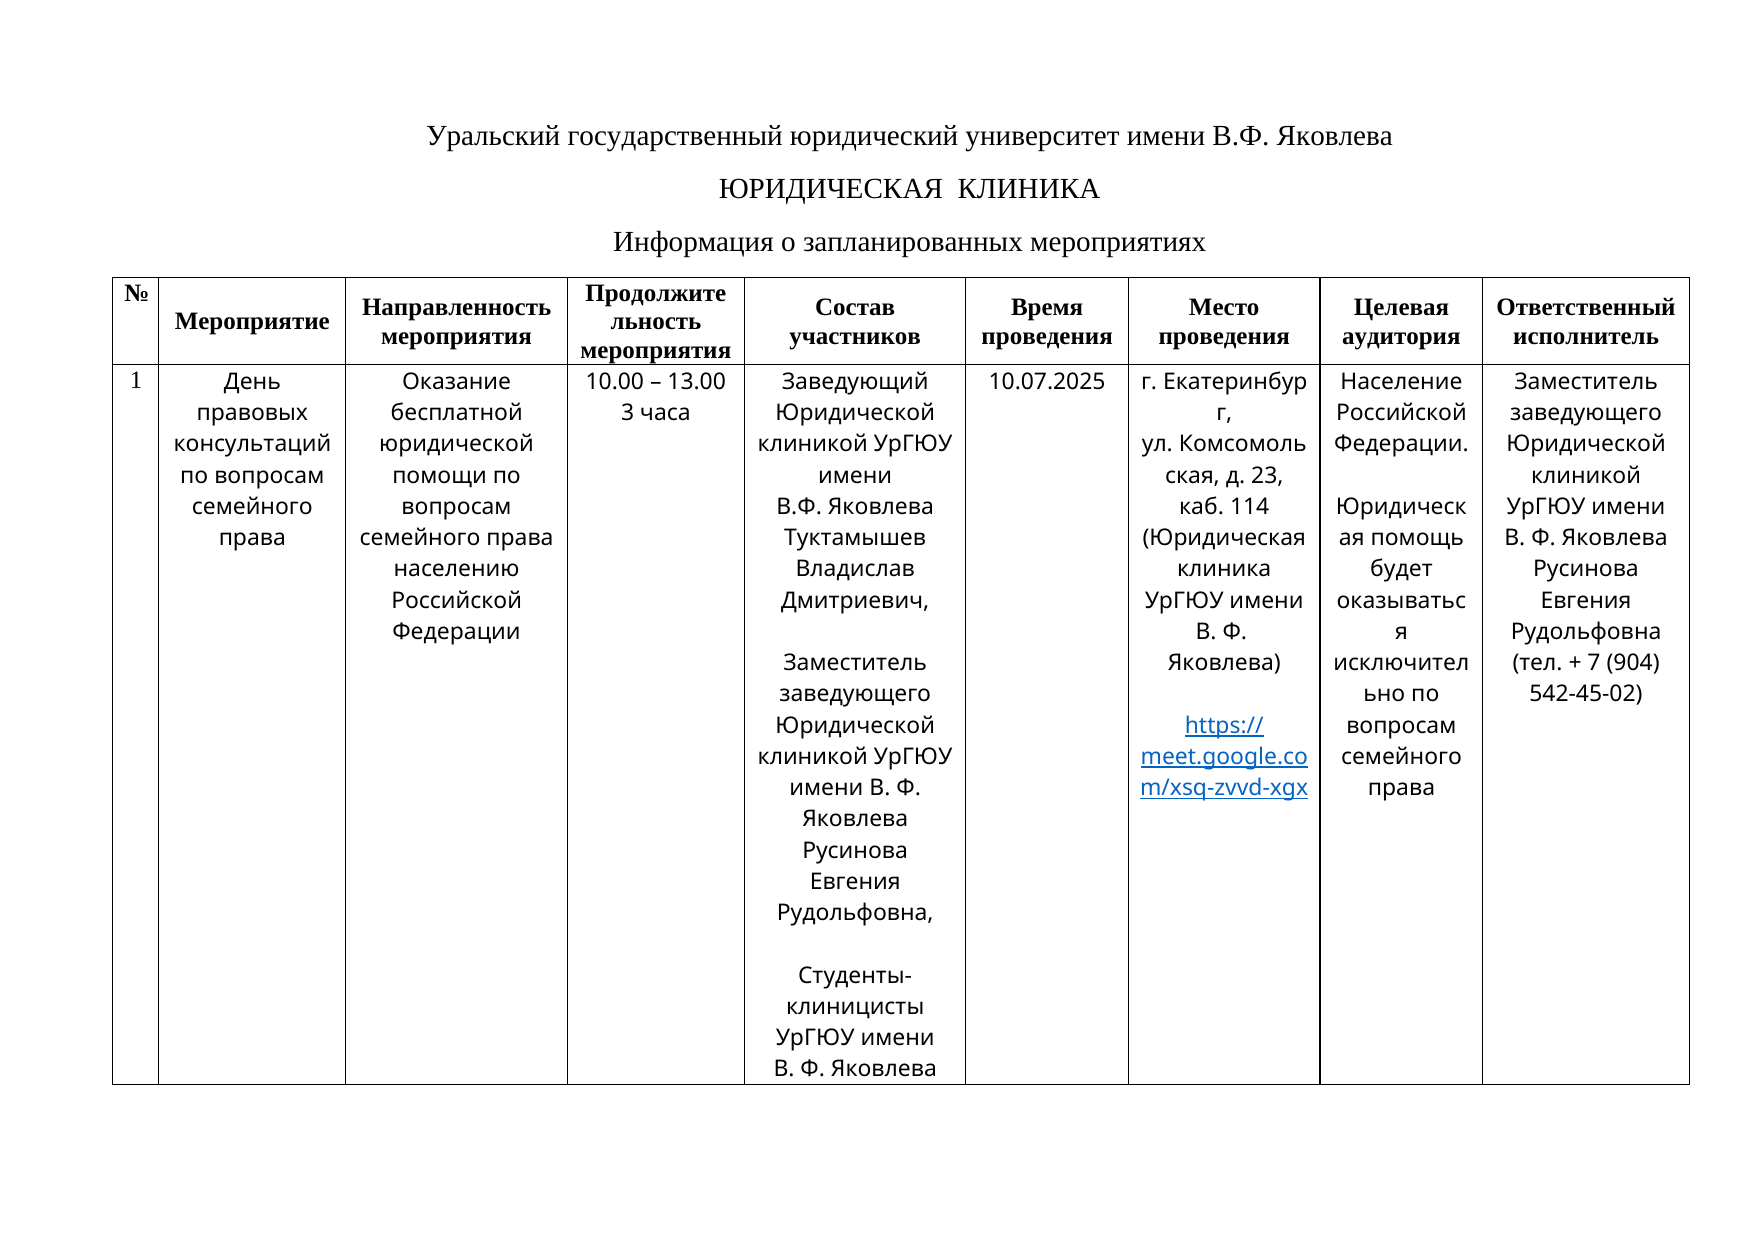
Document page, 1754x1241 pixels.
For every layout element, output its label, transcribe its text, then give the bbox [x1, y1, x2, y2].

table_header Место проведения [1129, 278, 1319, 364]
table_cell Заведующий Юридической клиникой УрГЮУ имени В.Ф. Яковлева Туктамышев Владислав Дмитриевич, Заместитель заведующего Юридической клиникой УрГЮУ имени В. Ф. Яковлева Русинова Евгения Рудольфовна, Студенты-клиницисты УрГЮУ имени В. Ф. Яковлева [745, 365, 965, 1084]
table_cell 10.00 – 13.00 3 часа [568, 365, 744, 1084]
table_header Мероприятие [159, 278, 345, 364]
table_header Состав участников [745, 278, 965, 364]
table_cell День правовых консультаций по вопросам семейного права [159, 365, 345, 1084]
table_cell г. Екатеринбург, ул. Комсомольская, д. 23, каб. 114 (Юридическая клиника УрГЮУ имени В. Ф. Яковлева) https://meet.google.com/xsq-zvvd-xgx [1129, 365, 1319, 1084]
table_header Продолжительность мероприятия [568, 278, 744, 364]
table_cell Оказание бесплатной юридической помощи по вопросам семейного права населению Российской Федерации [346, 365, 567, 1084]
table_header Целевая аудитория [1321, 278, 1482, 364]
table_header Направленность мероприятия [346, 278, 567, 364]
text Уральский государственный юридический университет имени В.Ф. Яковлева [124, 118, 1695, 152]
table_cell 10.07.2025 [966, 365, 1128, 1084]
table_header Ответственный исполнитель [1483, 278, 1689, 364]
text ЮРИДИЧЕСКАЯ КЛИНИКА [124, 171, 1695, 204]
text Информация о запланированных мероприятиях [124, 224, 1695, 257]
table_header № [113, 278, 158, 364]
table_cell 1 [113, 365, 158, 1084]
table_cell Заместитель заведующего Юридической клиникой УрГЮУ имени В. Ф. Яковлева Русинова Евгения Рудольфовна (тел. + 7 (904) 542-45-02) [1483, 365, 1689, 1084]
table_header Время проведения [966, 278, 1128, 364]
table_cell Население Российской Федерации. Юридическая помощь будет оказываться исключительно по вопросам семейного права [1321, 365, 1482, 1084]
